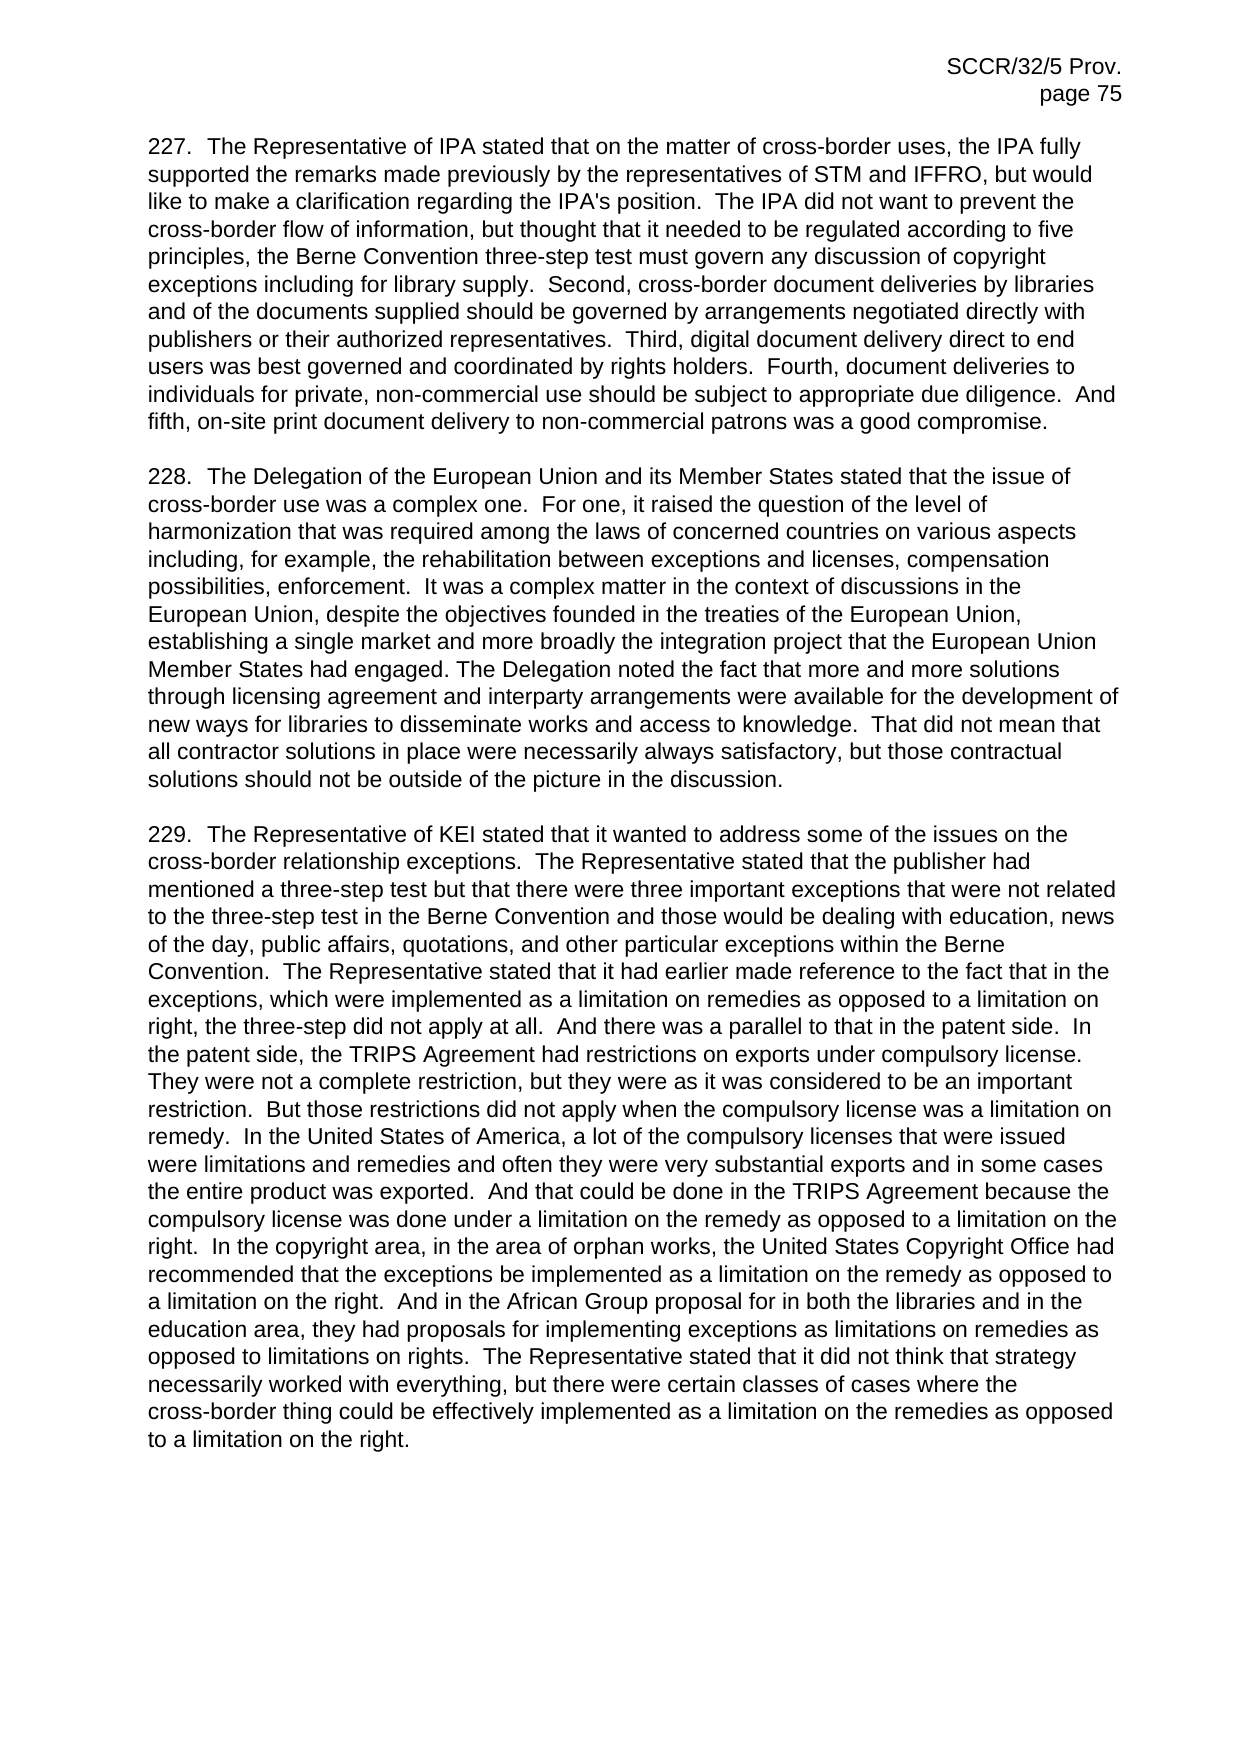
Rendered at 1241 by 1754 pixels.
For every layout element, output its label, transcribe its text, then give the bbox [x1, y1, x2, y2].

list The Representative of IPA stated that on the matter of cross-border uses, the IPA fully supported the remarks made previously by the representatives of STM and IFFRO, but would like to make a clarification regarding the IPA's position. The IPA did not want to prevent the cross-border flow of information, but thought that it needed to be regulated according to five principles, the Berne Convention three-step test must govern any discussion of copyright exceptions including for library supply. Second, cross-border document deliveries by libraries and of the documents supplied should be governed by arrangements negotiated directly with publishers or their authorized representatives. Third, digital document delivery direct to end users was best governed and coordinated by rights holders. Fourth, document deliveries to individuals for private, non-commercial use should be subject to appropriate due diligence. And fifth, on-site print document delivery to non-commercial patrons was a good compromise. [148, 132, 1122, 435]
list The Representative of KEI stated that it wanted to address some of the issues on the cross-border relationship exceptions. The Representative stated that the publisher had mentioned a three-step test but that there were three important exceptions that were not related to the three-step test in the Berne Convention and those would be dealing with education, news of the day, public affairs, quotations, and other particular exceptions within the Berne Convention. The Representative stated that it had earlier made reference to the fact that in the exceptions, which were implemented as a limitation on remedies as opposed to a limitation on right, the three-step did not apply at all. And there was a parallel to that in the patent side. In the patent side, the TRIPS Agreement had restrictions on exports under compulsory license. They were not a complete restriction, but they were as it was considered to be an important restriction. But those restrictions did not apply when the compulsory license was a limitation on remedy. In the United States of America, a lot of the compulsory licenses that were issued were limitations and remedies and often they were very substantial exports and in some cases the entire product was exported. And that could be done in the TRIPS Agreement because the compulsory license was done under a limitation on the remedy as opposed to a limitation on the right. In the copyright area, in the area of orphan works, the United States Copyright Office had recommended that the exceptions be implemented as a limitation on the remedy as opposed to a limitation on the right. And in the African Group proposal for in both the libraries and in the education area, they had proposals for implementing exceptions as limitations on remedies as opposed to limitations on rights. The Representative stated that it did not think that strategy necessarily worked with everything, but there were certain classes of cases where the cross-border thing could be effectively implemented as a limitation on the remedies as opposed to a limitation on the right. [148, 820, 1122, 1452]
list The Delegation of the European Union and its Member States stated that the issue of cross-border use was a complex one. For one, it raised the question of the level of harmonization that was required among the laws of concerned countries on various aspects including, for example, the rehabilitation between exceptions and licenses, compensation possibilities, enforcement. It was a complex matter in the context of discussions in the European Union, despite the objectives founded in the treaties of the European Union, establishing a single market and more broadly the integration project that the European Union Member States had engaged. The Delegation noted the fact that more and more solutions through licensing agreement and interparty arrangements were available for the development of new ways for libraries to disseminate works and access to knowledge. That did not mean that all contractor solutions in place were necessarily always satisfactory, but those contractual solutions should not be outside of the picture in the discussion. [148, 462, 1122, 792]
